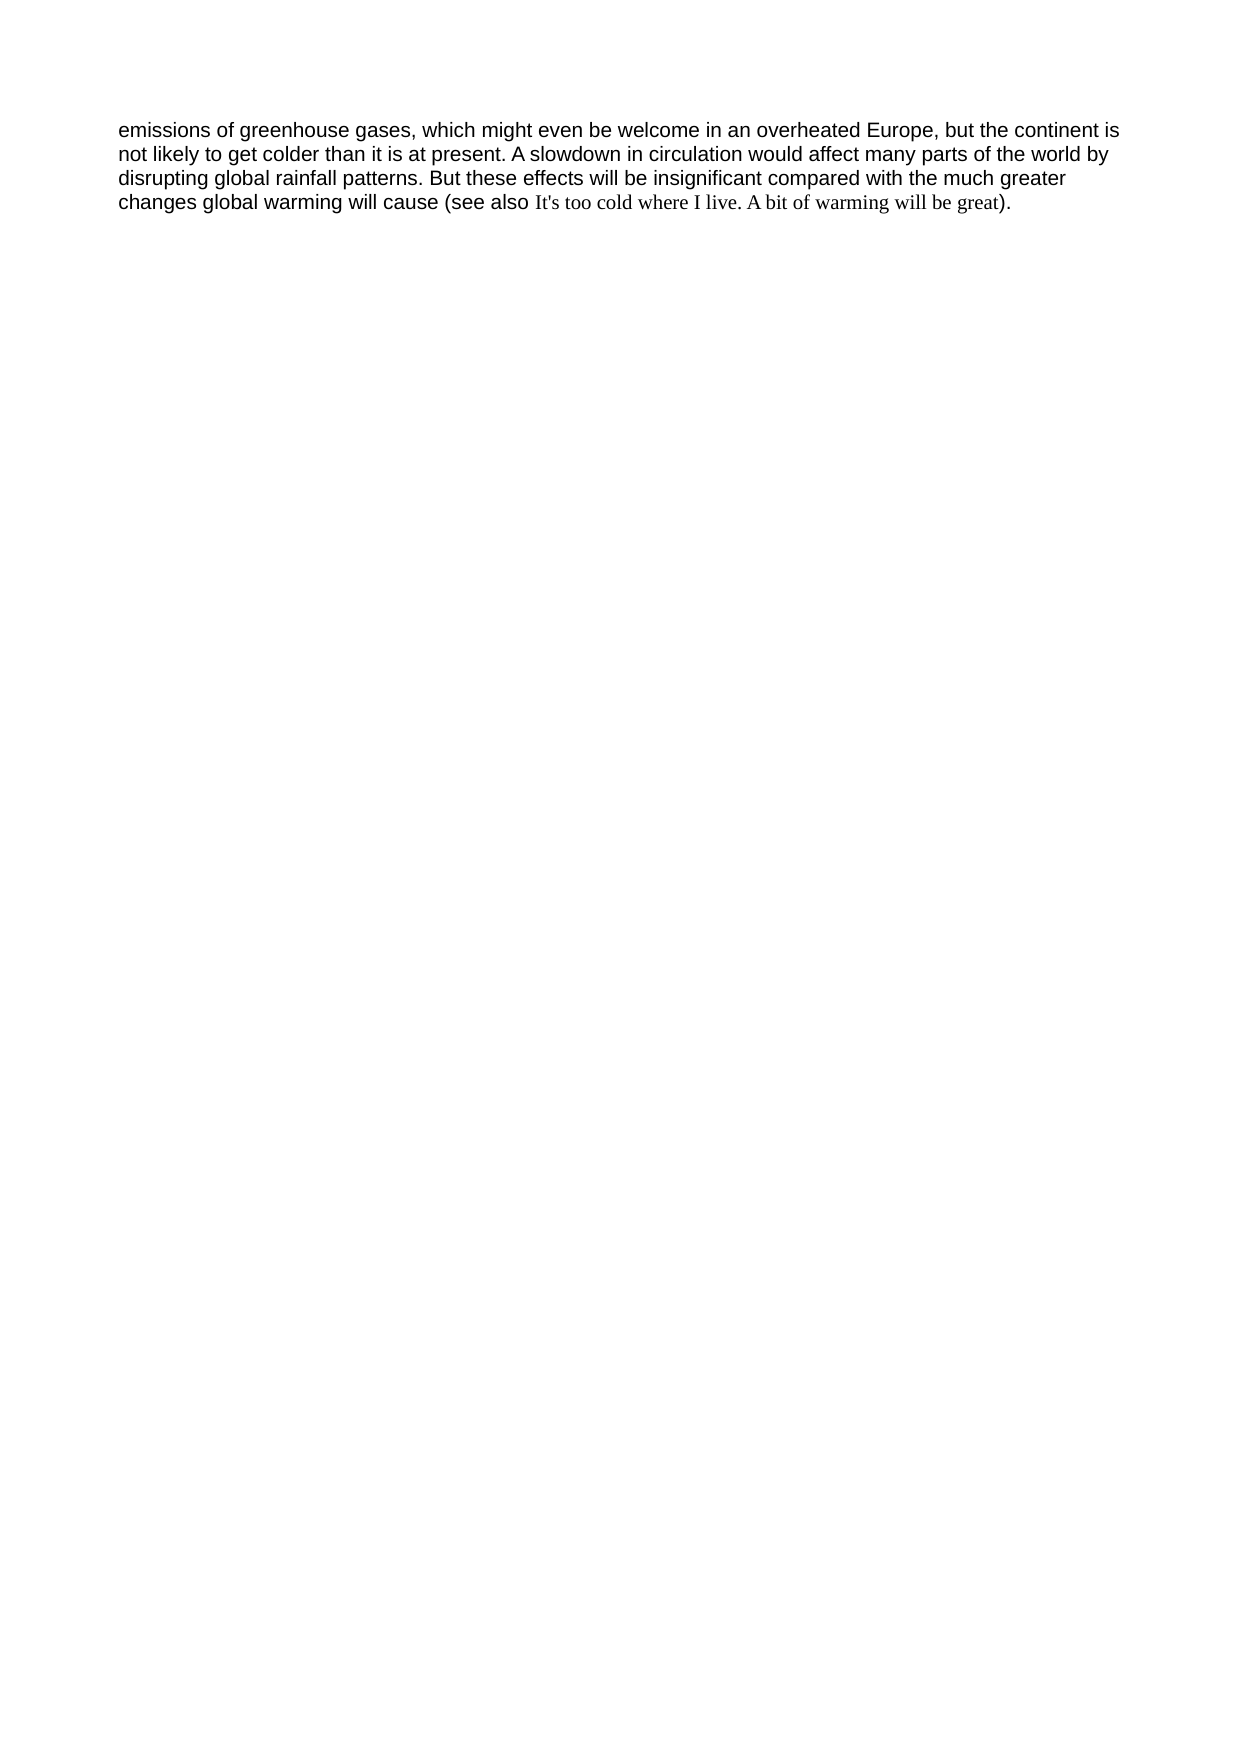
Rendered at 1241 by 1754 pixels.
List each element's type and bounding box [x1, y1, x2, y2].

text [118, 118, 1122, 214]
